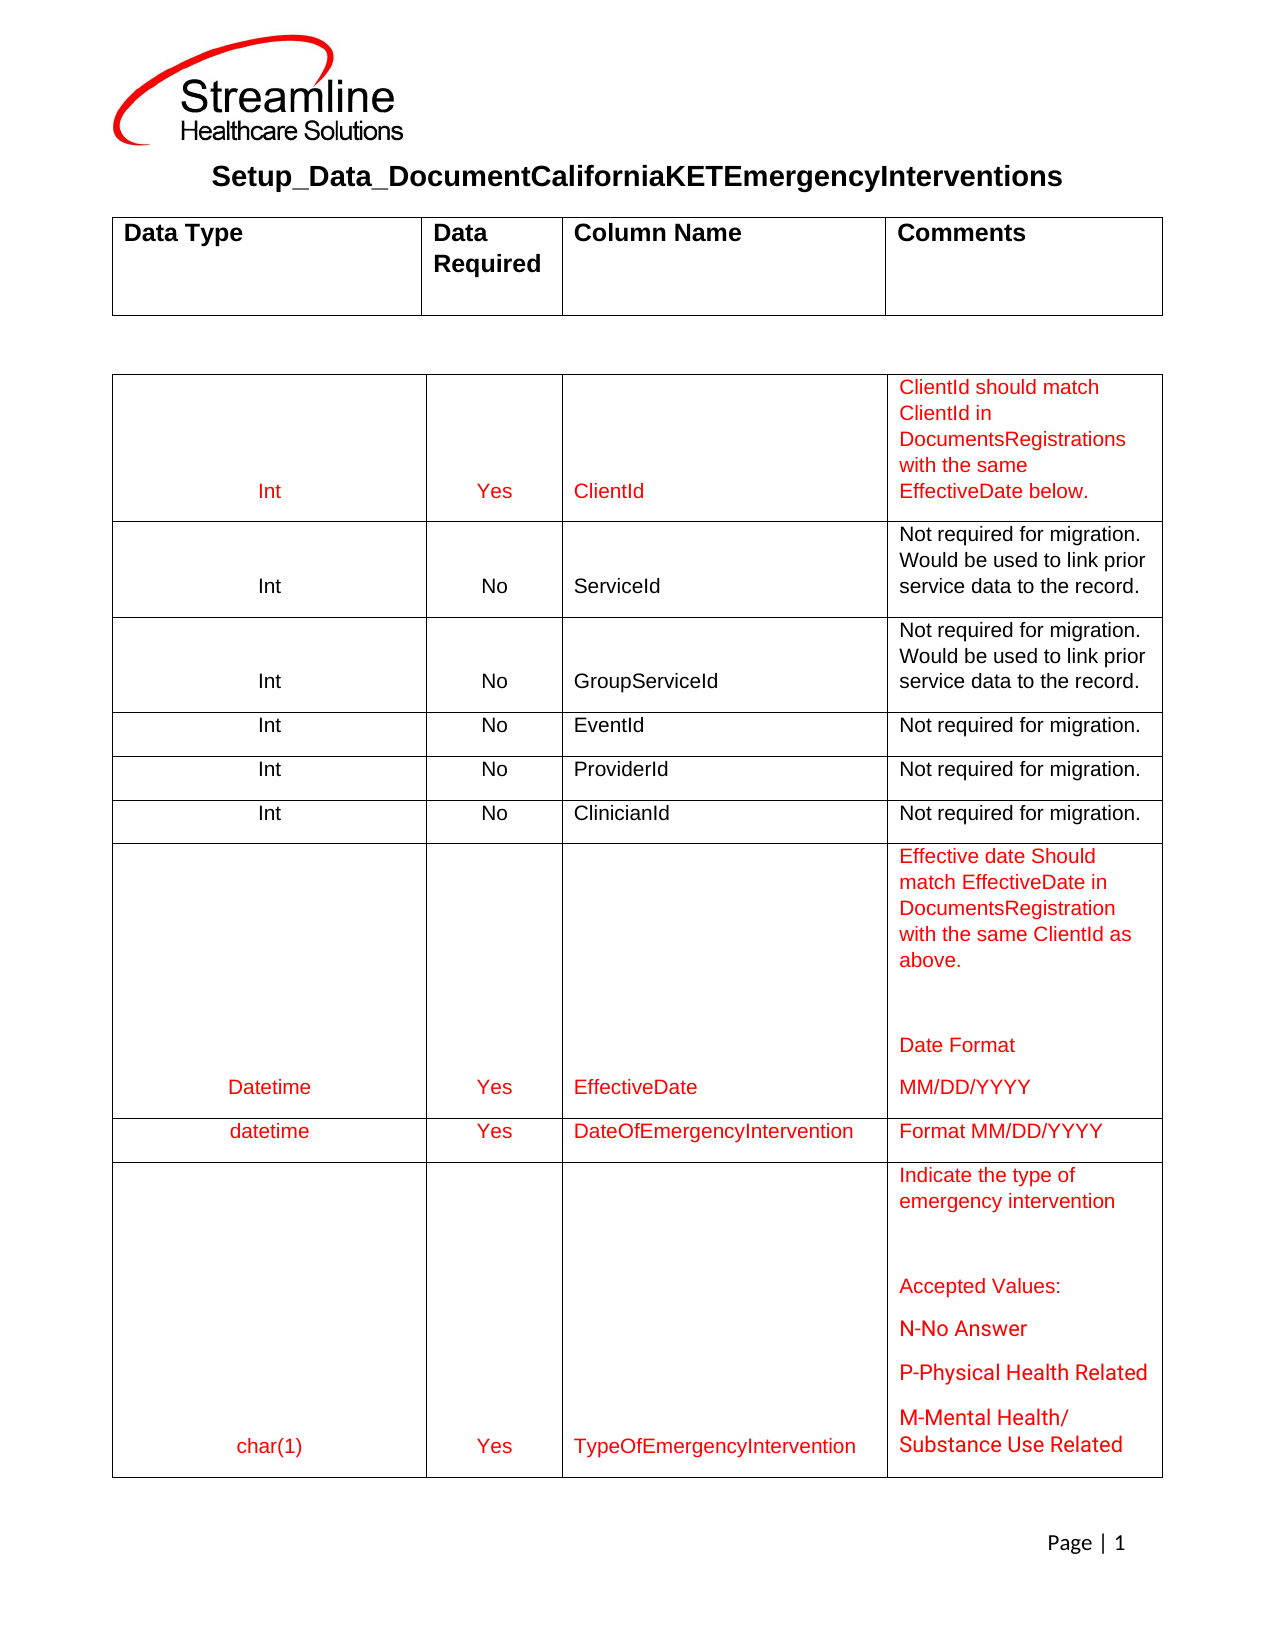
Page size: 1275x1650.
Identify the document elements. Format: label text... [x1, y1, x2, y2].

table_cell Not required for migration. Would be used to link prior service data to the record. [888, 618, 1162, 712]
table_cell Yes [427, 844, 562, 1118]
table_cell No [427, 801, 562, 843]
table_cell No [427, 757, 562, 799]
table_cell ServiceId [563, 522, 887, 617]
table_header ClientId [563, 375, 887, 521]
table_cell Int [113, 757, 426, 799]
table_cell EffectiveDate [563, 844, 887, 1118]
table_cell Format MM/DD/YYYY [888, 1119, 1162, 1162]
table_cell No [427, 713, 562, 756]
table_cell Yes [427, 1119, 562, 1162]
table_cell Int [113, 522, 426, 617]
table_cell GroupServiceId [563, 618, 887, 712]
table_cell No [427, 618, 562, 712]
table_cell Yes [427, 1163, 562, 1477]
table_header ClientId should match ClientId in DocumentsRegistrations with the same EffectiveDate below. [888, 375, 1162, 521]
table_cell Datetime [113, 844, 426, 1118]
table_cell No [427, 522, 562, 617]
table_cell Effective date Should match EffectiveDate in DocumentsRegistration with the same ClientId as above. Date Format MM/DD/YYYY [888, 844, 1162, 1118]
table_cell Not required for migration. [888, 757, 1162, 799]
table_cell Int [113, 618, 426, 712]
table_cell Indicate the type of emergency intervention Accepted Values: N-No Answer P-Physical Health Related M-Mental Health/ Substance Use Related [888, 1163, 1162, 1477]
table_cell char(1) [113, 1163, 426, 1477]
table_header Int [113, 375, 426, 521]
table_cell ClinicianId [563, 801, 887, 843]
table_cell Not required for migration. [888, 801, 1162, 843]
table_cell EventId [563, 713, 887, 756]
table_cell TypeOfEmergencyIntervention [563, 1163, 887, 1477]
table_cell Int [113, 713, 426, 756]
table_cell Not required for migration. [888, 713, 1162, 756]
picture [112, 28, 404, 150]
table_header Yes [427, 375, 562, 521]
table_cell Int [113, 801, 426, 843]
table_cell datetime [113, 1119, 426, 1162]
table_cell Not required for migration. Would be used to link prior service data to the record. [888, 522, 1162, 617]
table_cell DateOfEmergencyIntervention [563, 1119, 887, 1162]
table_cell ProviderId [563, 757, 887, 799]
